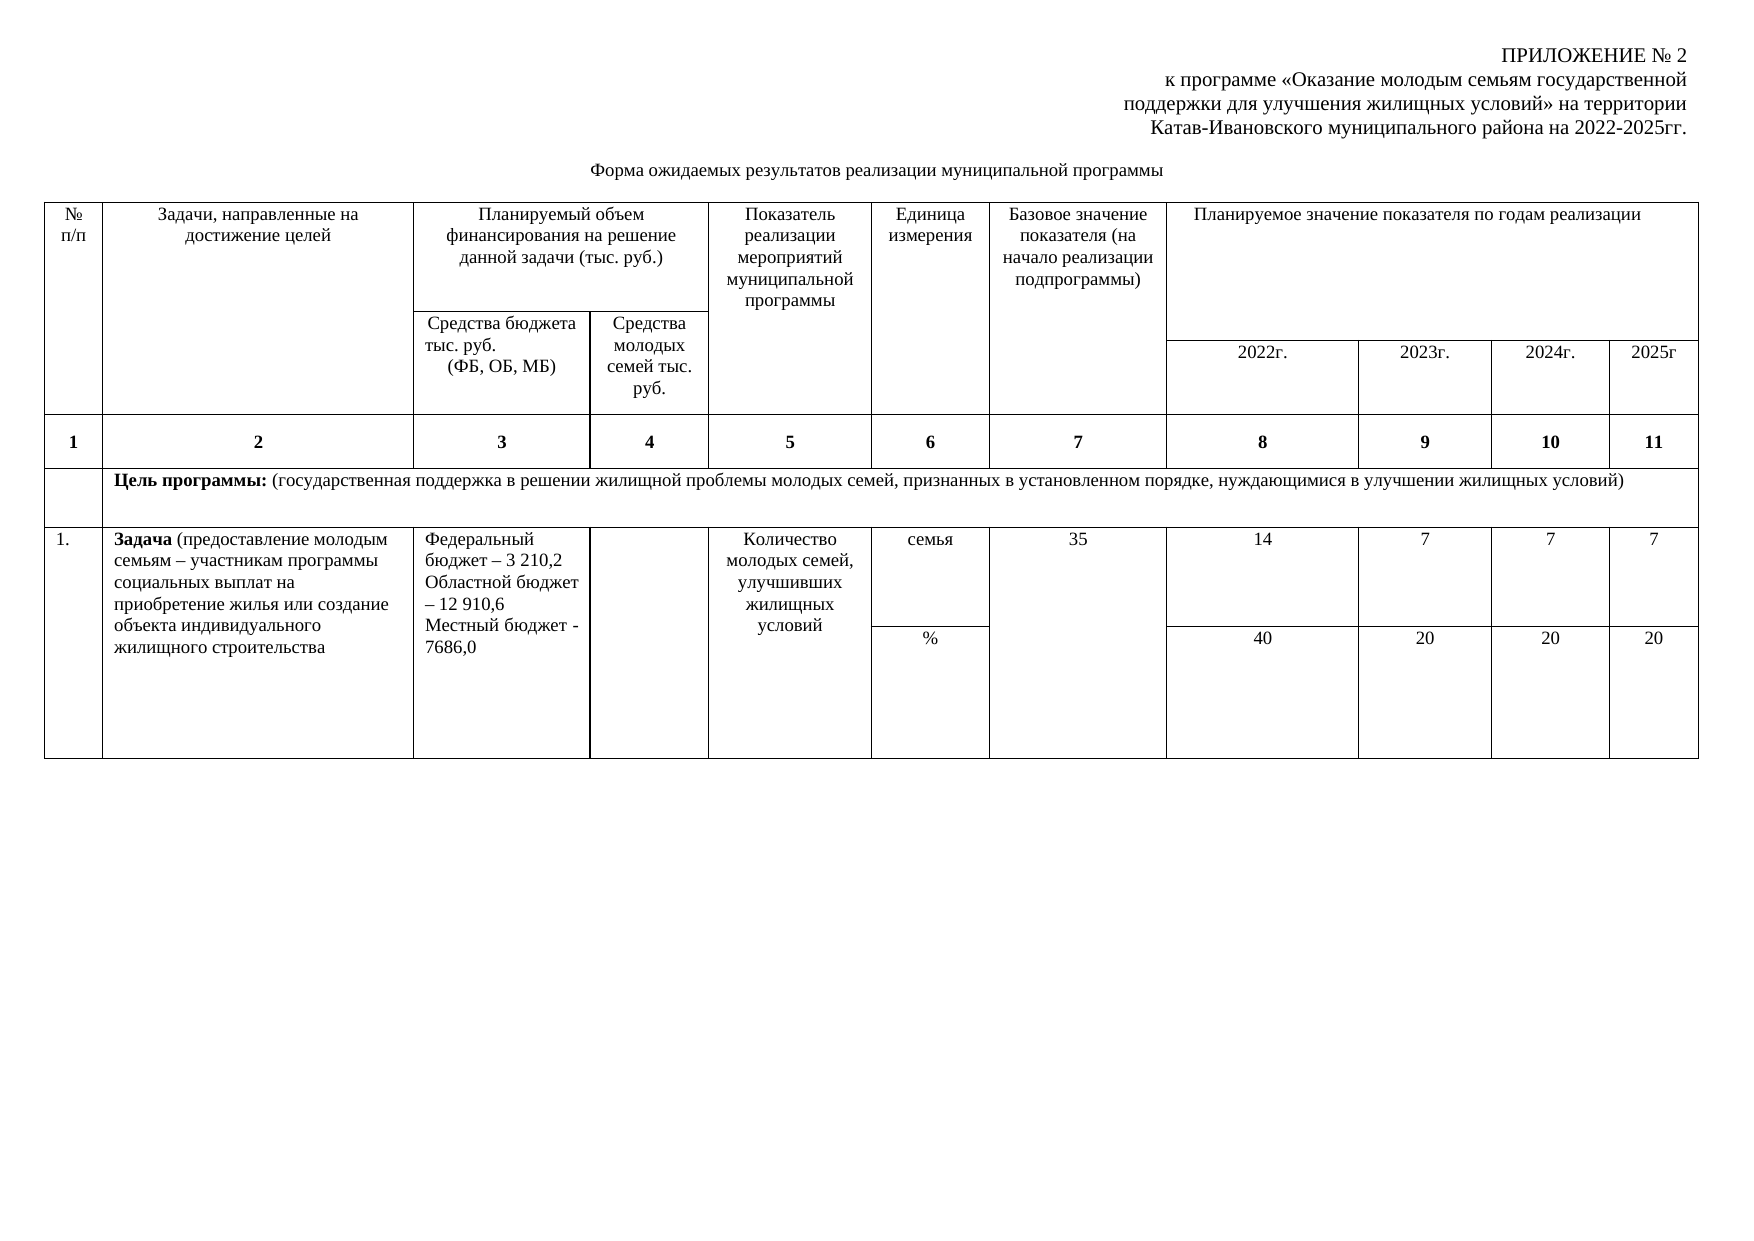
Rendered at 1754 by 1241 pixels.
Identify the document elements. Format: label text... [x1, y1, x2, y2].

table_header Планируемый объем финансирования на решение данной задачи (тыс. руб.) [414, 203, 708, 311]
table_cell Задача (предоставление молодым семьям – участникам программы социальных выплат на приобретение жилья или создание объекта индивидуального жилищного строительства [103, 528, 413, 757]
table_cell 3 [414, 415, 589, 468]
text Форма ожидаемых результатов реализации муниципальной программы [118, 158, 1636, 180]
table_cell 11 [1610, 415, 1698, 468]
table_cell 14 [1167, 528, 1358, 626]
table_header Показатель реализации мероприятий муниципальной программы [709, 203, 871, 414]
table_cell 2024г. [1492, 341, 1609, 414]
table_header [1063, 43, 1698, 139]
table_cell 35 [990, 528, 1166, 757]
table_cell 40 [1167, 627, 1358, 757]
table_cell 7 [1610, 528, 1698, 626]
table_cell 10 [1492, 415, 1609, 468]
table_cell 6 [872, 415, 989, 468]
table_cell Количество молодых семей, улучшивших жилищных условий [709, 528, 871, 757]
table_cell 1. [45, 528, 102, 757]
table_cell семья [872, 528, 989, 626]
table_header № п/п [45, 203, 102, 414]
table_cell 7 [1492, 528, 1609, 626]
table_cell 7 [1359, 528, 1491, 626]
table_header Базовое значение показателя (на начало реализации подпрограммы) [990, 203, 1166, 414]
table_cell 2023г. [1359, 341, 1491, 414]
table_cell 9 [1359, 415, 1491, 468]
table_cell Средства бюджета тыс. руб. (ФБ, ОБ, МБ) [414, 312, 589, 414]
table_cell 5 [709, 415, 871, 468]
table_cell [45, 469, 102, 527]
table_cell Средства молодых семей тыс. руб. [591, 312, 708, 414]
table_cell 2 [103, 415, 413, 468]
table_cell Цель программы: (государственная поддержка в решении жилищной проблемы молодых семей, признанных в установленном порядке, нуждающимися в улучшении жилищных условий) [103, 469, 1698, 527]
table_cell 4 [591, 415, 708, 468]
table_cell 8 [1167, 415, 1358, 468]
table_header Планируемое значение показателя по годам реализации [1167, 203, 1669, 340]
table_cell 20 [1359, 627, 1491, 757]
table_cell % [872, 627, 989, 757]
table_header [1669, 203, 1698, 340]
table_header Задачи, направленные на достижение целей [103, 203, 413, 414]
table_cell 2025г [1610, 341, 1698, 414]
table_cell Федеральный бюджет – 3 210,2 Областной бюджет – 12 910,6 Местный бюджет -7686,0 [414, 528, 589, 757]
table_header Единица измерения [872, 203, 989, 414]
table_cell 20 [1610, 627, 1698, 757]
table_cell 2022г. [1167, 341, 1358, 414]
table_cell [591, 528, 708, 757]
table_cell 20 [1492, 627, 1609, 757]
table_cell 7 [990, 415, 1166, 468]
table_cell 1 [45, 415, 102, 468]
